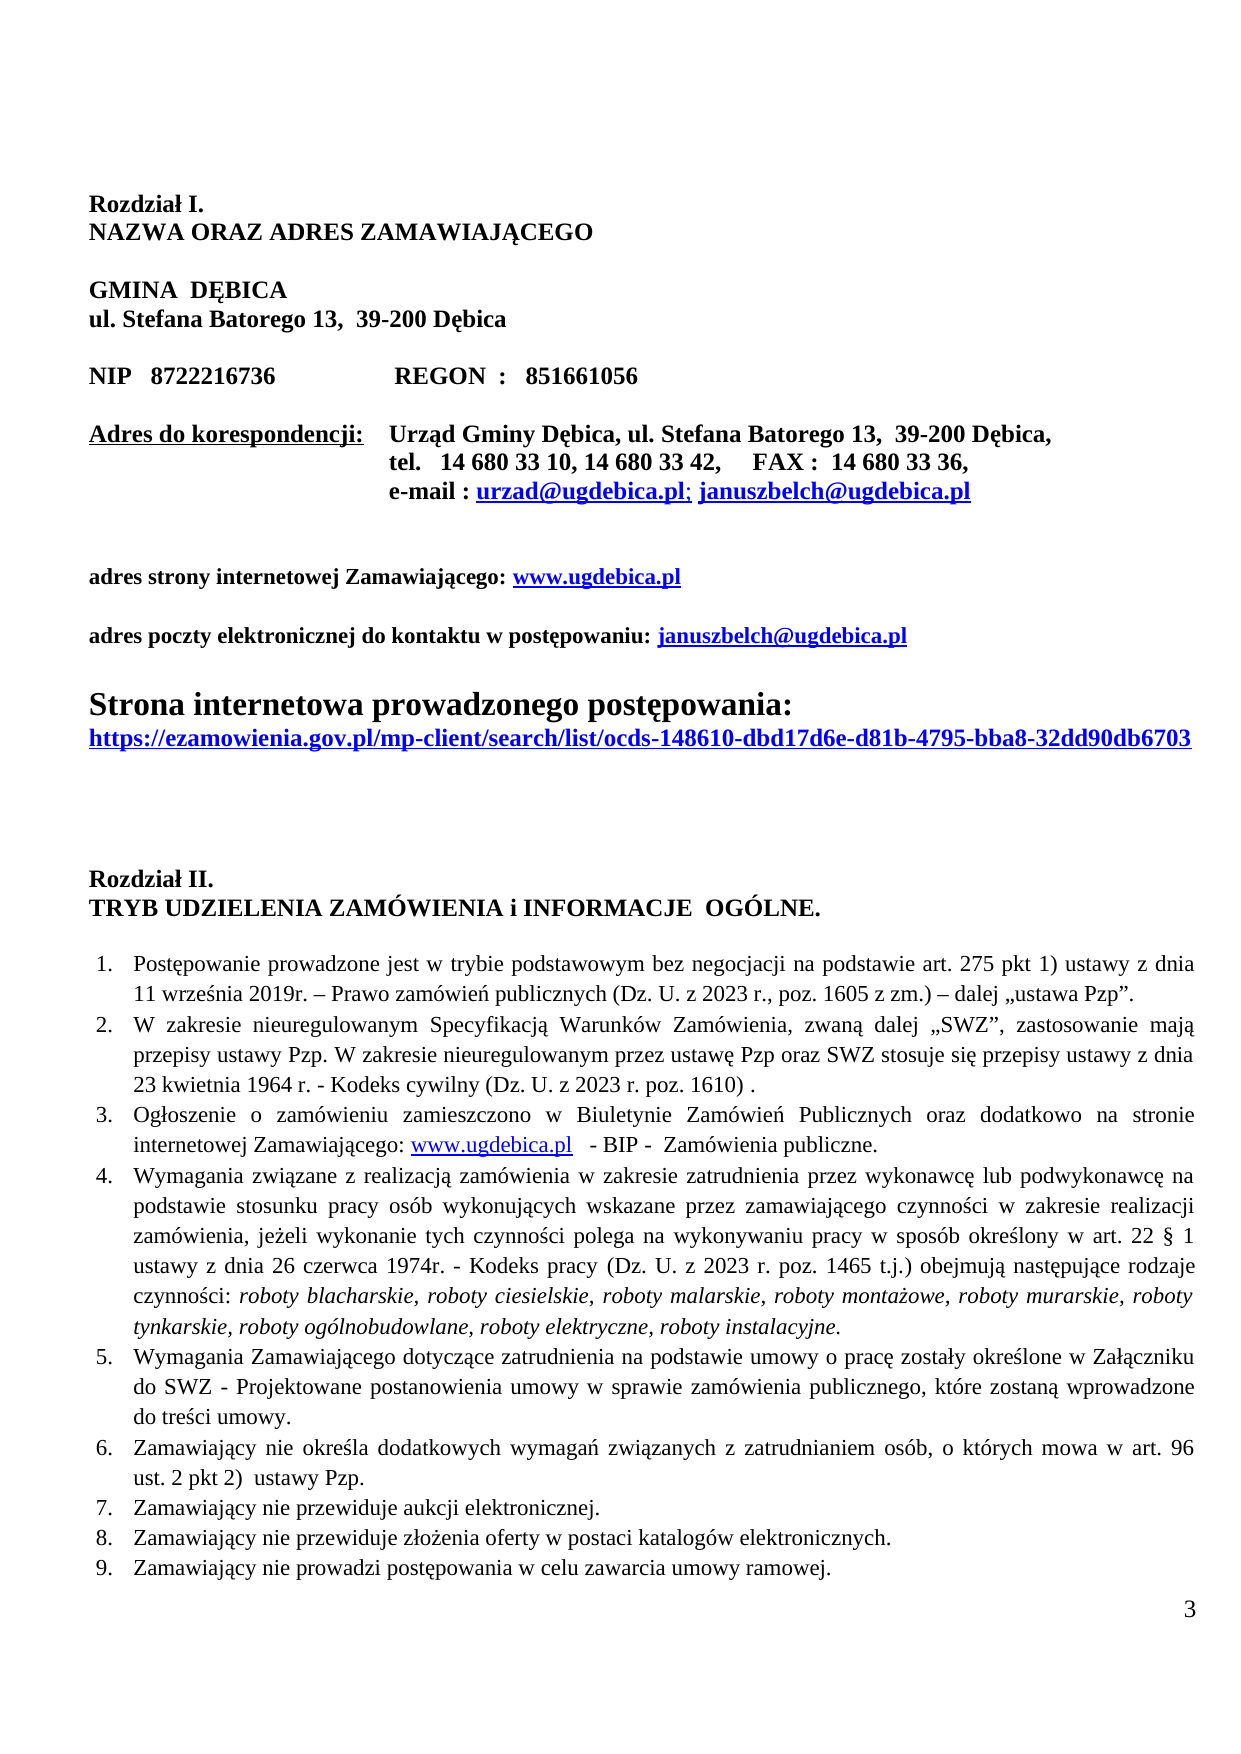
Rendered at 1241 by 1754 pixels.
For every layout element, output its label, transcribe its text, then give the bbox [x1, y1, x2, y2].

text Rozdział I. [89, 189, 1196, 217]
text TRYB UDZIELENIA ZAMÓWIENIA i INFORMACJE OGÓLNE. [89, 893, 1196, 922]
list Zamawiający nie przewiduje złożenia oferty w postaci katalogów elektronicznych. [96, 1524, 1196, 1551]
text Adres do korespondencji: Urząd Gminy Dębica, ul. Stefana Batorego 13, 39-200 Dębica, [89, 419, 1196, 447]
text ul. Stefana Batorego 13, 39-200 Dębica [89, 304, 1196, 332]
list Zamawiający nie prowadzi postępowania w celu zawarcia umowy ramowej. [96, 1554, 1196, 1581]
text https://ezamowienia.gov.pl/mp-client/search/list/ocds-148610-dbd17d6e-d81b-4795-bba8-32dd90db6703 [89, 723, 1196, 751]
list Zamawiający nie przewiduje aukcji elektronicznej. [96, 1494, 1196, 1520]
list W zakresie nieuregulowanym Specyfikacją Warunków Zamówienia, zwaną dalej „SWZ”, zastosowanie mają przepisy ustawy Pzp. W zakresie nieuregulowanym przez ustawę Pzp oraz SWZ stosuje się przepisy ustawy z dnia 23 kwietnia 1964 r. - Kodeks cywilny (Dz. U. z 2023 r. poz. 1610) . [96, 1011, 1196, 1097]
text e-mail : urzad@ugdebica.pl; januszbelch@ugdebica.pl [89, 476, 1196, 505]
list Postępowanie prowadzone jest w trybie podstawowym bez negocjacji na podstawie art. 275 pkt 1) ustawy z dnia 11 września 2019r. – Prawo zamówień publicznych (Dz. U. z 2023 r., poz. 1605 z zm.) – dalej „ustawa Pzp”. [96, 950, 1196, 1007]
text NAZWA ORAZ ADRES ZAMAWIAJĄCEGO [89, 217, 1196, 246]
text adres poczty elektronicznej do kontaktu w postępowaniu: januszbelch@ugdebica.pl [89, 622, 945, 649]
text NIP 8722216736 REGON : 851661056 [89, 361, 1196, 390]
text adres strony internetowej Zamawiającego: www.ugdebica.pl [89, 563, 945, 590]
text tel. 14 680 33 10, 14 680 33 42, FAX : 14 680 33 36, [89, 447, 1196, 476]
list Ogłoszenie o zamówieniu zamieszczono w Biuletynie Zamówień Publicznych oraz dodatkowo na stronie internetowej Zamawiającego: www.ugdebica.pl - BIP - Zamówienia publiczne. [96, 1101, 1196, 1158]
list Wymagania związane z realizacją zamówienia w zakresie zatrudnienia przez wykonawcę lub podwykonawcę na podstawie stosunku pracy osób wykonujących wskazane przez zamawiającego czynności w zakresie realizacji zamówienia, jeżeli wykonanie tych czynności polega na wykonywaniu pracy w sposób określony w art. 22 § 1 ustawy z dnia 26 czerwca 1974r. - Kodeks pracy (Dz. U. z 2023 r. poz. 1465 t.j.) obejmują następujące rodzaje czynności: roboty blacharskie, roboty ciesielskie, roboty malarskie, roboty montażowe, roboty murarskie, roboty tynkarskie, roboty ogólnobudowlane, roboty elektryczne, roboty instalacyjne. [96, 1162, 1196, 1339]
text GMINA DĘBICA [51, 275, 1196, 304]
text Rozdział II. [89, 864, 1196, 893]
list Zamawiający nie określa dodatkowych wymagań związanych z zatrudnianiem osób, o których mowa w art. 96 ust. 2 pkt 2) ustawy Pzp. [96, 1434, 1196, 1490]
text Strona internetowa prowadzonego postępowania: [89, 684, 1196, 723]
list Wymagania Zamawiającego dotyczące zatrudnienia na podstawie umowy o pracę zostały określone w Załączniku do SWZ - Projektowane postanowienia umowy w sprawie zamówienia publicznego, które zostaną wprowadzone do treści umowy. [96, 1343, 1196, 1430]
